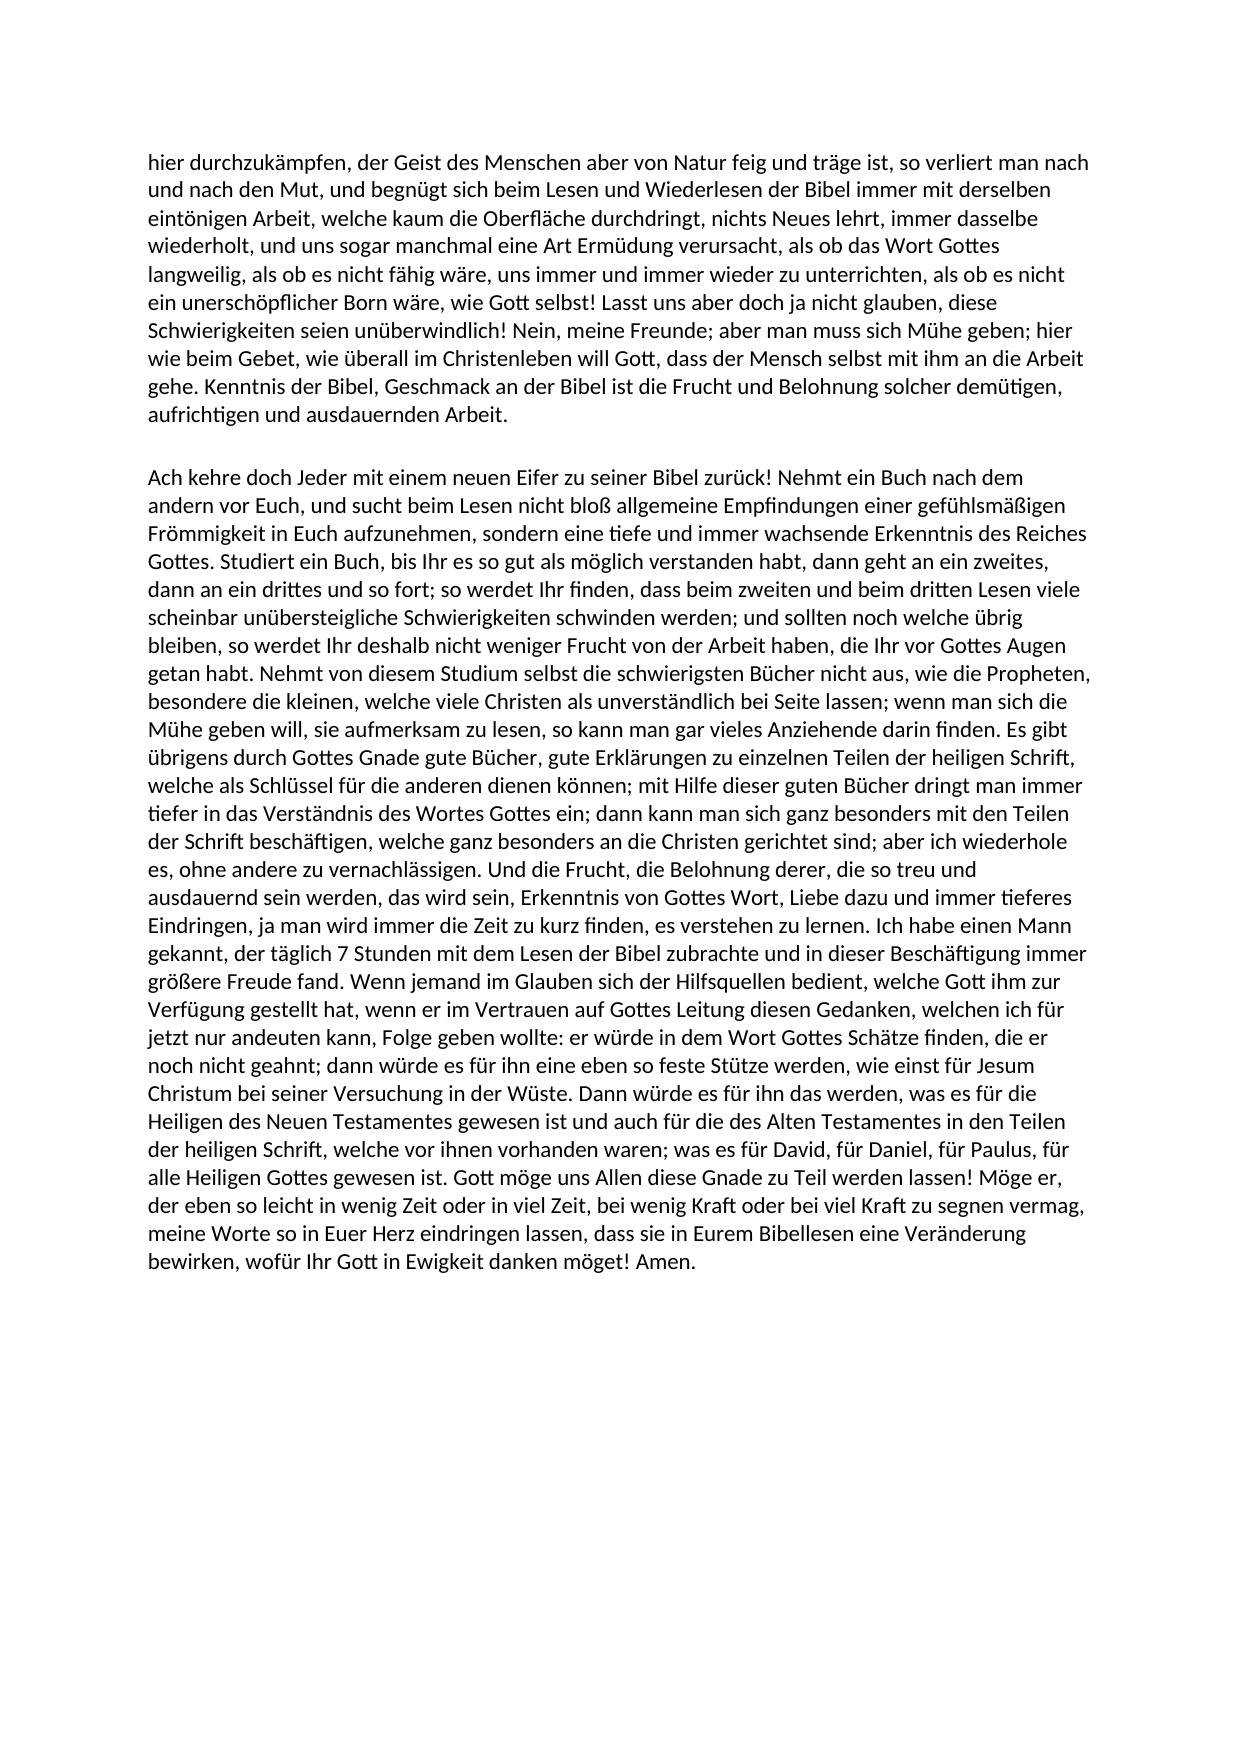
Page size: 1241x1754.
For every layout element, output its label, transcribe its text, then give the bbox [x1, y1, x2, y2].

text Ach kehre doch Jeder mit einem neuen Eifer zu seiner Bibel zurück! Nehmt ein Buch nach dem andern vor Euch, und sucht beim Lesen nicht bloß allgemeine Empfindungen einer gefühlsmäßigen Frömmigkeit in Euch aufzunehmen, sondern eine tiefe und immer wachsende Erkenntnis des Reiches Gottes. Studiert ein Buch, bis Ihr es so gut als möglich verstanden habt, dann geht an ein zweites, dann an ein drittes und so fort; so werdet Ihr finden, dass beim zweiten und beim dritten Lesen viele scheinbar unübersteigliche Schwierigkeiten schwinden werden; und sollten noch welche übrig bleiben, so werdet Ihr deshalb nicht weniger Frucht von der Arbeit haben, die Ihr vor Gottes Augen getan habt. Nehmt von diesem Studium selbst die schwierigsten Bücher nicht aus, wie die Propheten, besondere die kleinen, welche viele Christen als unverständlich bei Seite lassen; wenn man sich die Mühe geben will, sie aufmerksam zu lesen, so kann man gar vieles Anziehende darin finden. Es gibt übrigens durch Gottes Gnade gute Bücher, gute Erklärungen zu einzelnen Teilen der heiligen Schrift, welche als Schlüssel für die anderen dienen können; mit Hilfe dieser guten Bücher dringt man immer tiefer in das Verständnis des Wortes Gottes ein; dann kann man sich ganz besonders mit den Teilen der Schrift beschäftigen, welche ganz besonders an die Christen gerichtet sind; aber ich wiederhole es, ohne andere zu vernachlässigen. Und die Frucht, die Belohnung derer, die so treu und ausdauernd sein werden, das wird sein, Erkenntnis von Gottes Wort, Liebe dazu und immer tieferes Eindringen, ja man wird immer die Zeit zu kurz finden, es verstehen zu lernen. Ich habe einen Mann gekannt, der täglich 7 Stunden mit dem Lesen der Bibel zubrachte und in dieser Beschäftigung immer größere Freude fand. Wenn jemand im Glauben sich der Hilfsquellen bedient, welche Gott ihm zur Verfügung gestellt hat, wenn er im Vertrauen auf Gottes Leitung diesen Gedanken, welchen ich für jetzt nur andeuten kann, Folge geben wollte: er würde in dem Wort Gottes Schätze finden, die er noch nicht geahnt; dann würde es für ihn eine eben so feste Stütze werden, wie einst für Jesum Christum bei seiner Versuchung in der Wüste. Dann würde es für ihn das werden, was es für die Heiligen des Neuen Testamentes gewesen ist und auch für die des Alten Testamentes in den Teilen der heiligen Schrift, welche vor ihnen vorhanden waren; was es für David, für Daniel, für Paulus, für alle Heiligen Gottes gewesen ist. Gott möge uns Allen diese Gnade zu Teil werden lassen! Möge er, der eben so leicht in wenig Zeit oder in viel Zeit, bei wenig Kraft oder bei viel Kraft zu segnen vermag, meine Worte so in Euer Herz eindringen lassen, dass sie in Eurem Bibellesen eine Veränderung bewirken, wofür Ihr Gott in Ewigkeit danken möget! Amen. [148, 463, 1093, 1275]
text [148, 148, 1093, 428]
